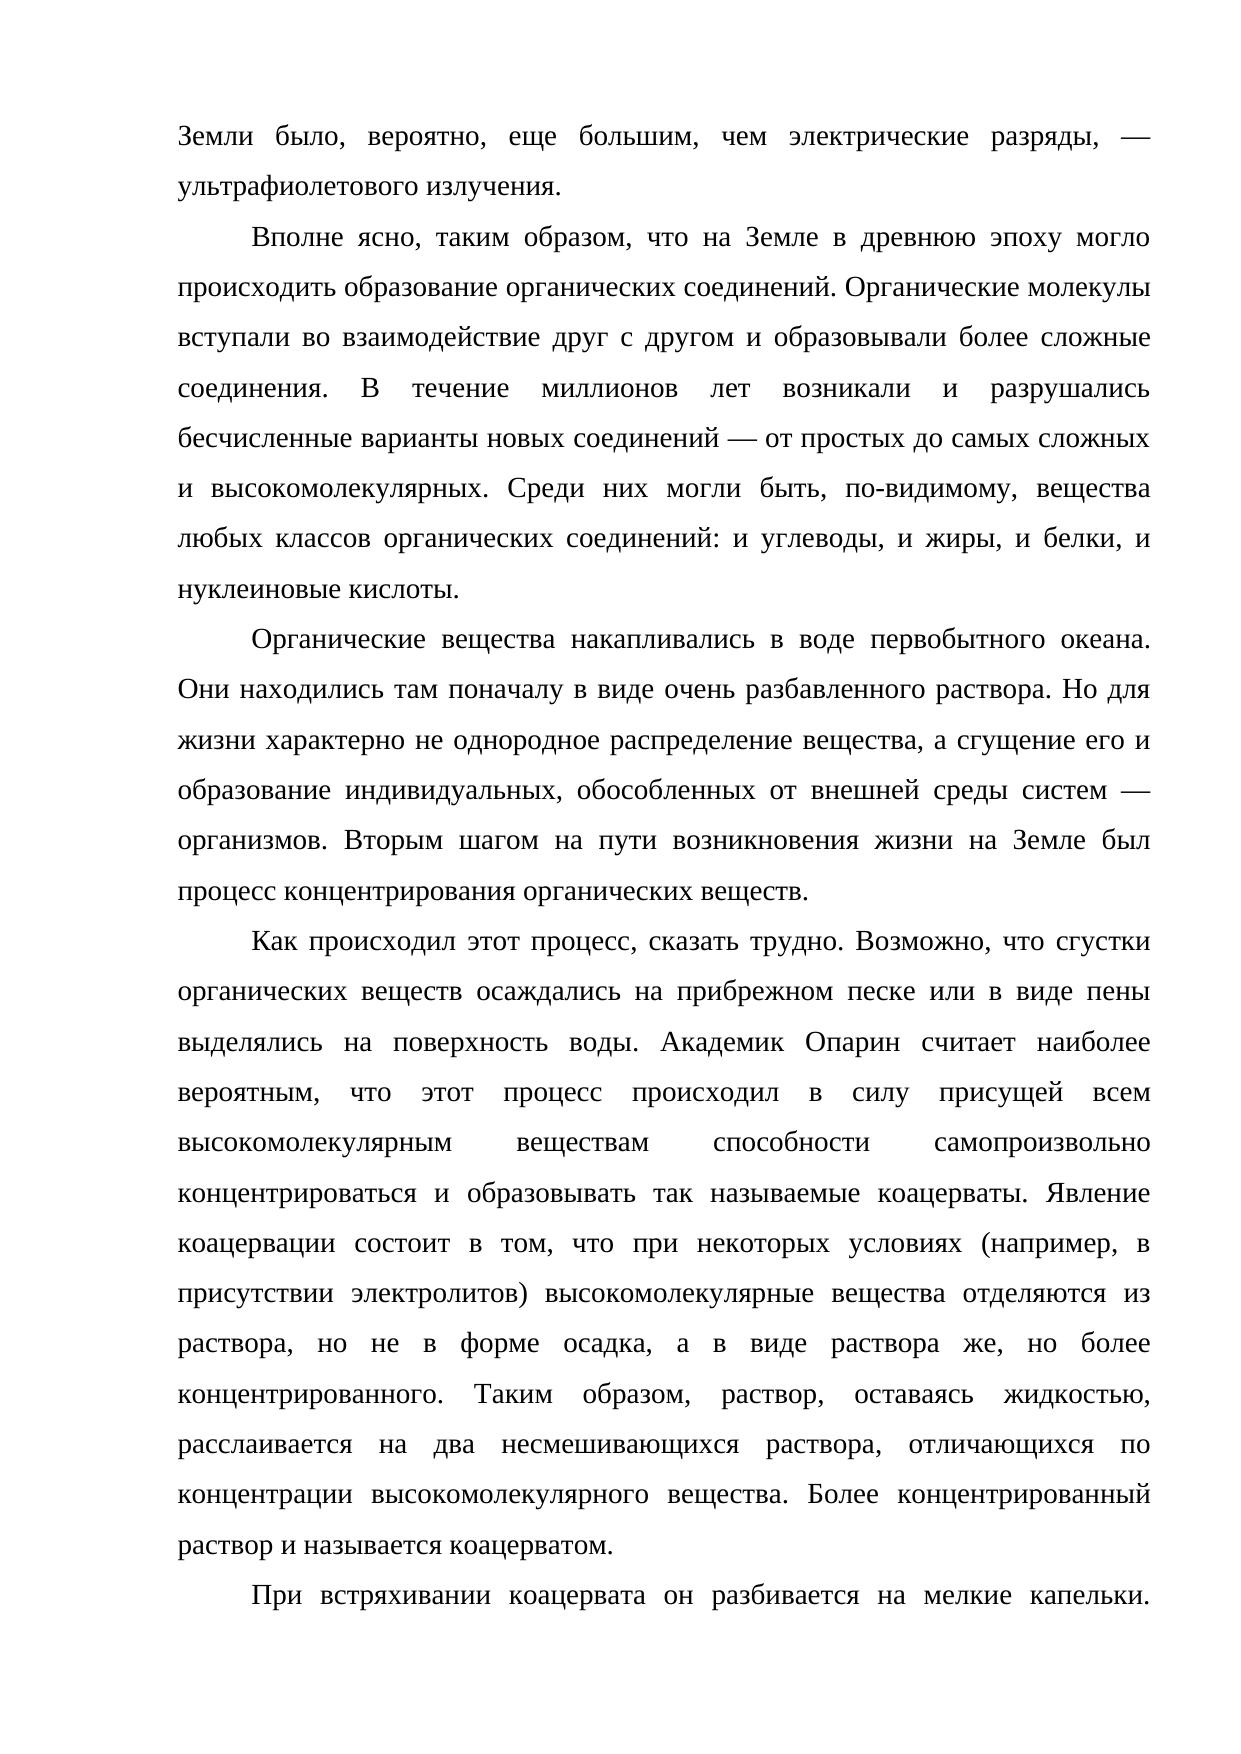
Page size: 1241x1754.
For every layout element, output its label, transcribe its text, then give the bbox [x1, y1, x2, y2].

text Органические вещества накапливались в воде первобытного океана. Они находились там поначалу в виде очень разбавленного раствора. Но для жизни характерно не однородное распределение вещества, а сгущение его и образование индивидуальных, обособленных от внешней среды систем — организмов. Вторым шагом на пути возникновения жизни на Земле был процесс концентрирования органических веществ. [177, 621, 1152, 906]
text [177, 1577, 1152, 1611]
text Как происходил этот процесс, сказать трудно. Возможно, что сгустки органических веществ осаждались на прибрежном песке или в виде пены выделялись на поверхность воды. Академик Опарин считает наиболее вероятным, что этот процесс происходил в силу присущей всем высокомолекулярным веществам способности самопроизвольно концентрироваться и образовывать так называемые коацерваты. Явление коацервации состоит в том, что при некоторых условиях (например, в присутствии электролитов) высокомолекулярные вещества отделяются из раствора, но не в форме осадка, а в виде раствора же, но более концентрированного. Таким образом, раствор, оставаясь жидкостью, расслаивается на два несмешивающихся раствора, отличающихся по концентрации высокомолекулярного вещества. Более концентрированный раствор и называется коацерватом. [177, 923, 1152, 1560]
text Вполне ясно, таким образом, что на Земле в древнюю эпоху могло происходить образование органических соединений. Органические молекулы вступали во взаимодействие друг с другом и образовывали более сложные соединения. В течение миллионов лет возникали и разрушались бесчисленные варианты новых соединений — от простых до самых сложных и высокомолекулярных. Среди них могли быть, по-видимому, вещества любых классов органических соединений: и углеводы, и жиры, и белки, и нуклеиновые кислоты. [177, 219, 1152, 604]
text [177, 118, 1152, 202]
